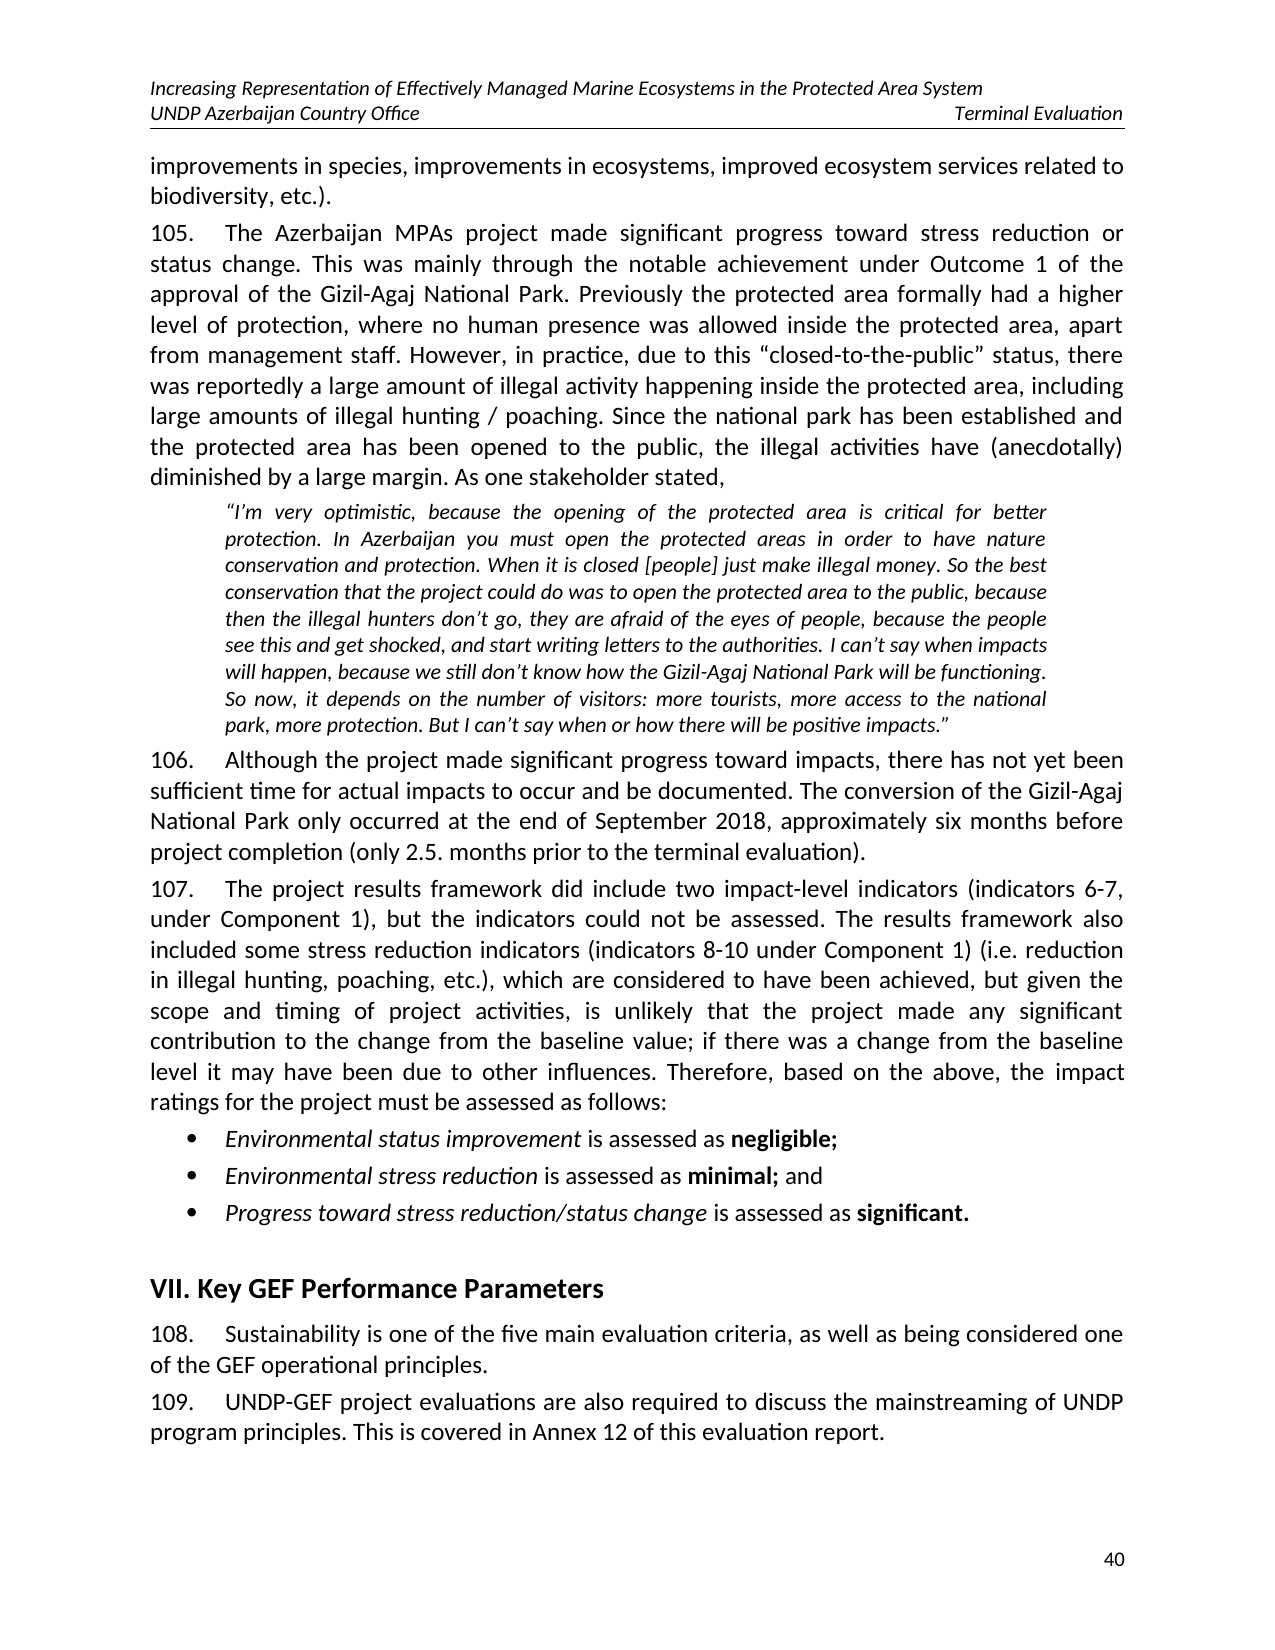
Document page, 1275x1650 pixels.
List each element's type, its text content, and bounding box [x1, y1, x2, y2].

text The Azerbaijan MPAs project made significant progress toward stress reduction or status change. This was mainly through the notable achievement under Outcome 1 of the approval of the Gizil-Agaj National Park. Previously the protected area formally had a higher level of protection, where no human presence was allowed inside the protected area, apart from management staff. However, in practice, due to this “closed-to-the-public” status, there was reportedly a large amount of illegal activity happening inside the protected area, including large amounts of illegal hunting / poaching. Since the national park has been established and the protected area has been opened to the public, the illegal activities have (anecdotally) diminished by a large margin. As one stakeholder stated, [150, 217, 1125, 492]
list “I’m very optimistic, because the opening of the protected area is critical for better protection. In Azerbaijan you must open the protected areas in order to have nature conservation and protection. When it is closed [people] just make illegal money. So the best conservation that the project could do was to open the protected area to the public, because then the illegal hunters don’t go, they are afraid of the eyes of people, because the people see this and get shocked, and start writing letters to the authorities. I can’t say when impacts will happen, because we still don’t know how the Gizil-Agaj National Park will be functioning. So now, it depends on the number of visitors: more tourists, more access to the national park, more protection. But I can’t say when or how there will be positive impacts.” [225, 498, 1050, 738]
text UNDP-GEF project evaluations are also required to discuss the mainstreaming of UNDP program principles. This is covered in Annex 12 of this evaluation report. [150, 1386, 1125, 1447]
text Sustainability is one of the five main evaluation criteria, as well as being considered one of the GEF operational principles. [150, 1318, 1125, 1379]
text Although the project made significant progress toward impacts, there has not yet been sufficient time for actual impacts to occur and be documented. The conversion of the Gizil-Agaj National Park only occurred at the end of September 2018, approximately six months before project completion (only 2.5. months prior to the terminal evaluation). [150, 744, 1125, 867]
subtitle Key GEF Performance Parameters [150, 1270, 1125, 1306]
list Environmental status improvement is assessed as negligible; [187, 1123, 1125, 1154]
list Progress toward stress reduction/status change is assessed as significant. [187, 1197, 1125, 1227]
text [150, 150, 1125, 211]
text The project results framework did include two impact-level indicators (indicators 6-7, under Component 1), but the indicators could not be assessed. The results framework also included some stress reduction indicators (indicators 8-10 under Component 1) (i.e. reduction in illegal hunting, poaching, etc.), which are considered to have been achieved, but given the scope and timing of project activities, is unlikely that the project made any significant contribution to the change from the baseline value; if there was a change from the baseline level it may have been due to other influences. Therefore, based on the above, the impact ratings for the project must be assessed as follows: [150, 873, 1125, 1117]
list Environmental stress reduction is assessed as minimal; and [187, 1160, 1125, 1191]
